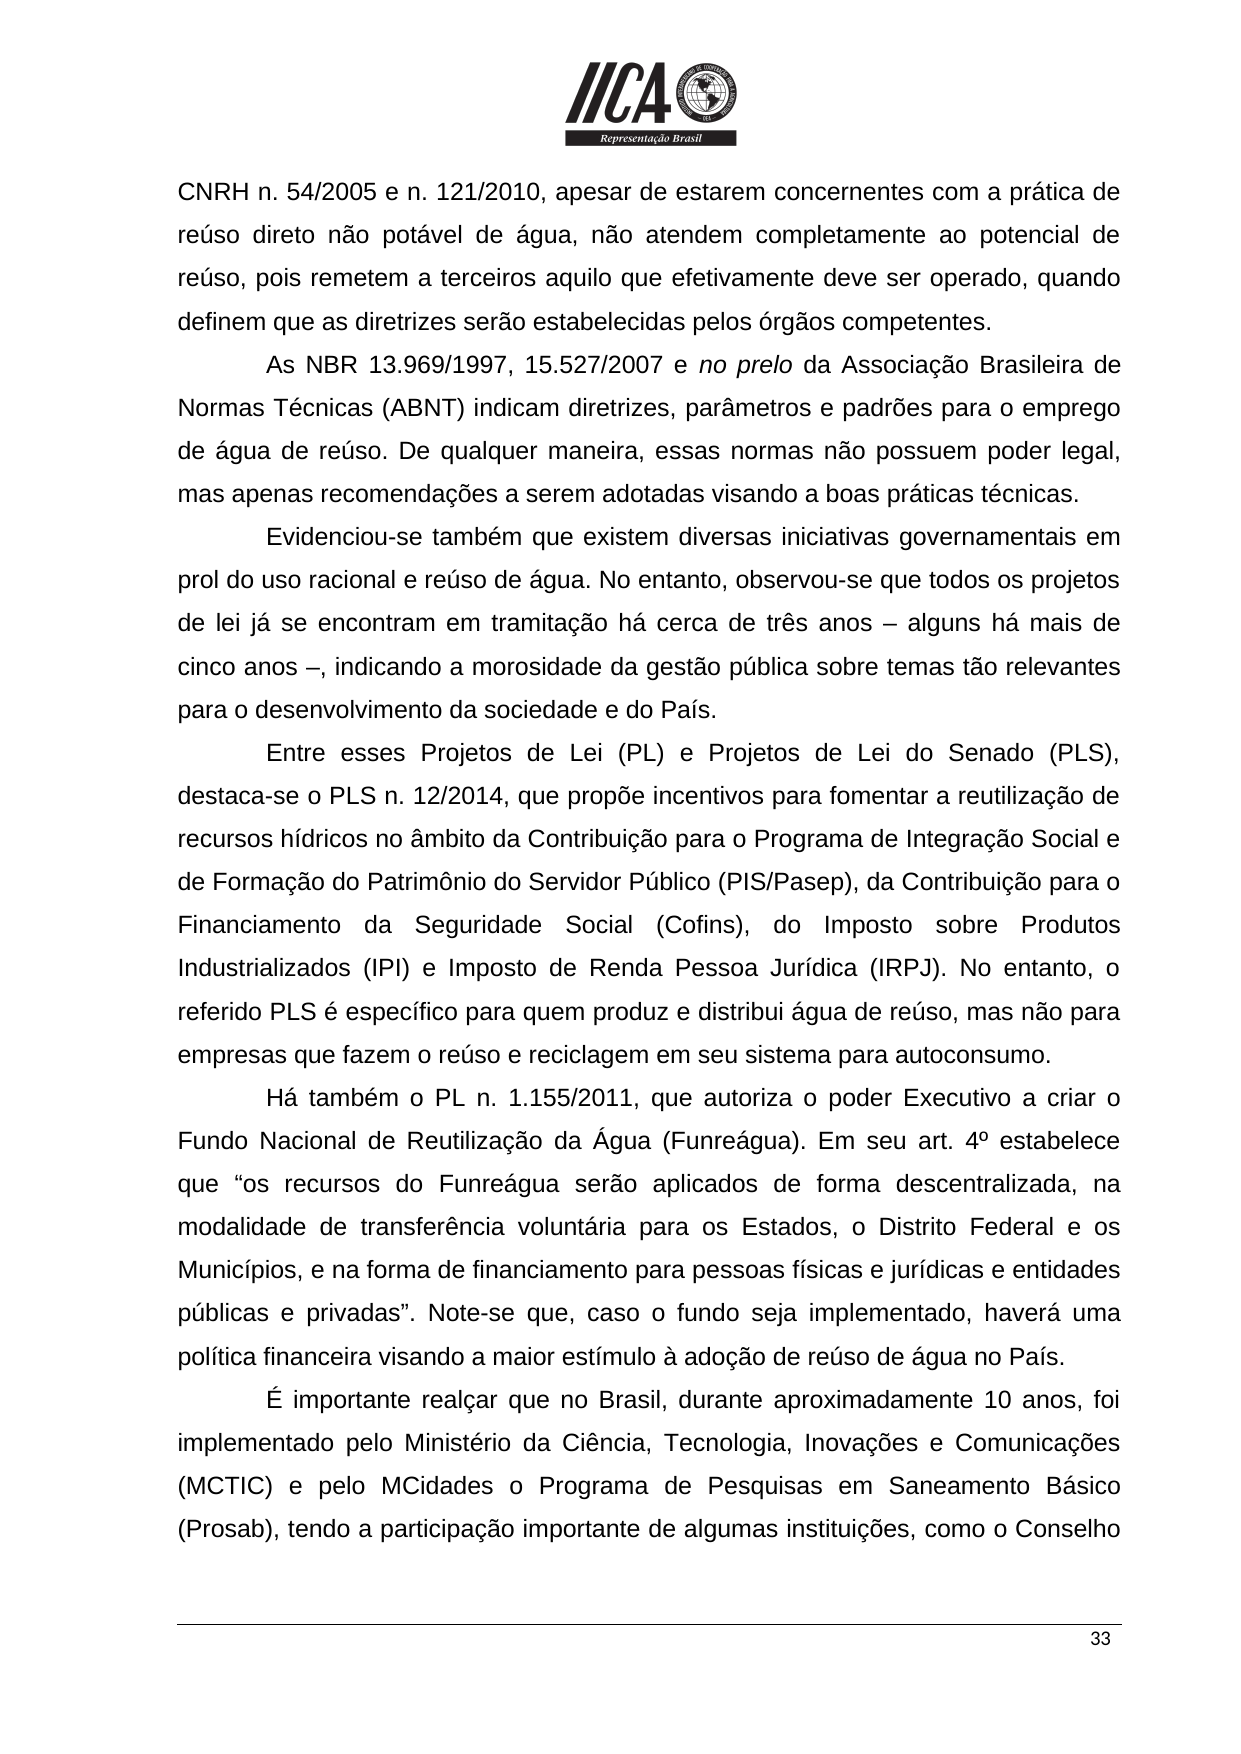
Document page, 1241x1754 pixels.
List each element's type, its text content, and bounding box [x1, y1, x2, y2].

text Entre esses Projetos de Lei (PL) e Projetos de Lei do Senado (PLS), destaca-se o PLS n. 12/2014, que propõe incentivos para fomentar a reutilização de recursos hídricos no âmbito da Contribuição para o Programa de Integração Social e de Formação do Patrimônio do Servidor Público (PIS/Pasep), da Contribuição para o Financiamento da Seguridade Social (Cofins), do Imposto sobre Produtos Industrializados (IPI) e Imposto de Renda Pessoa Jurídica (IRPJ). No entanto, o referido PLS é específico para quem produz e distribui água de reúso, mas não para empresas que fazem o reúso e reciclagem em seu sistema para autoconsumo. [177, 738, 1122, 1068]
text As NBR 13.969/1997, 15.527/2007 e no prelo da Associação Brasileira de Normas Técnicas (ABNT) indicam diretrizes, parâmetros e padrões para o emprego de água de reúso. De qualquer maneira, essas normas não possuem poder legal, mas apenas recomendações a serem adotadas visando a boas práticas técnicas. [177, 350, 1122, 508]
text Evidenciou-se também que existem diversas iniciativas governamentais em prol do uso racional e reúso de água. No entanto, observou-se que todos os projetos de lei já se encontram em tramitação há cerca de três anos – alguns há mais de cinco anos –, indicando a morosidade da gestão pública sobre temas tão relevantes para o desenvolvimento da sociedade e do País. [177, 522, 1122, 723]
text Há também o PL n. 1.155/2011, que autoriza o poder Executivo a criar o Fundo Nacional de Reutilização da Água (Funreágua). Em seu art. 4º estabelece que “os recursos do Funreágua serão aplicados de forma descentralizada, na modalidade de transferência voluntária para os Estados, o Distrito Federal e os Municípios, e na forma de financiamento para pessoas físicas e jurídicas e entidades públicas e privadas”. Note-se que, caso o fundo seja implementado, haverá uma política financeira visando a maior estímulo à adoção de reúso de água no País. [177, 1083, 1122, 1370]
picture [560, 58, 740, 148]
